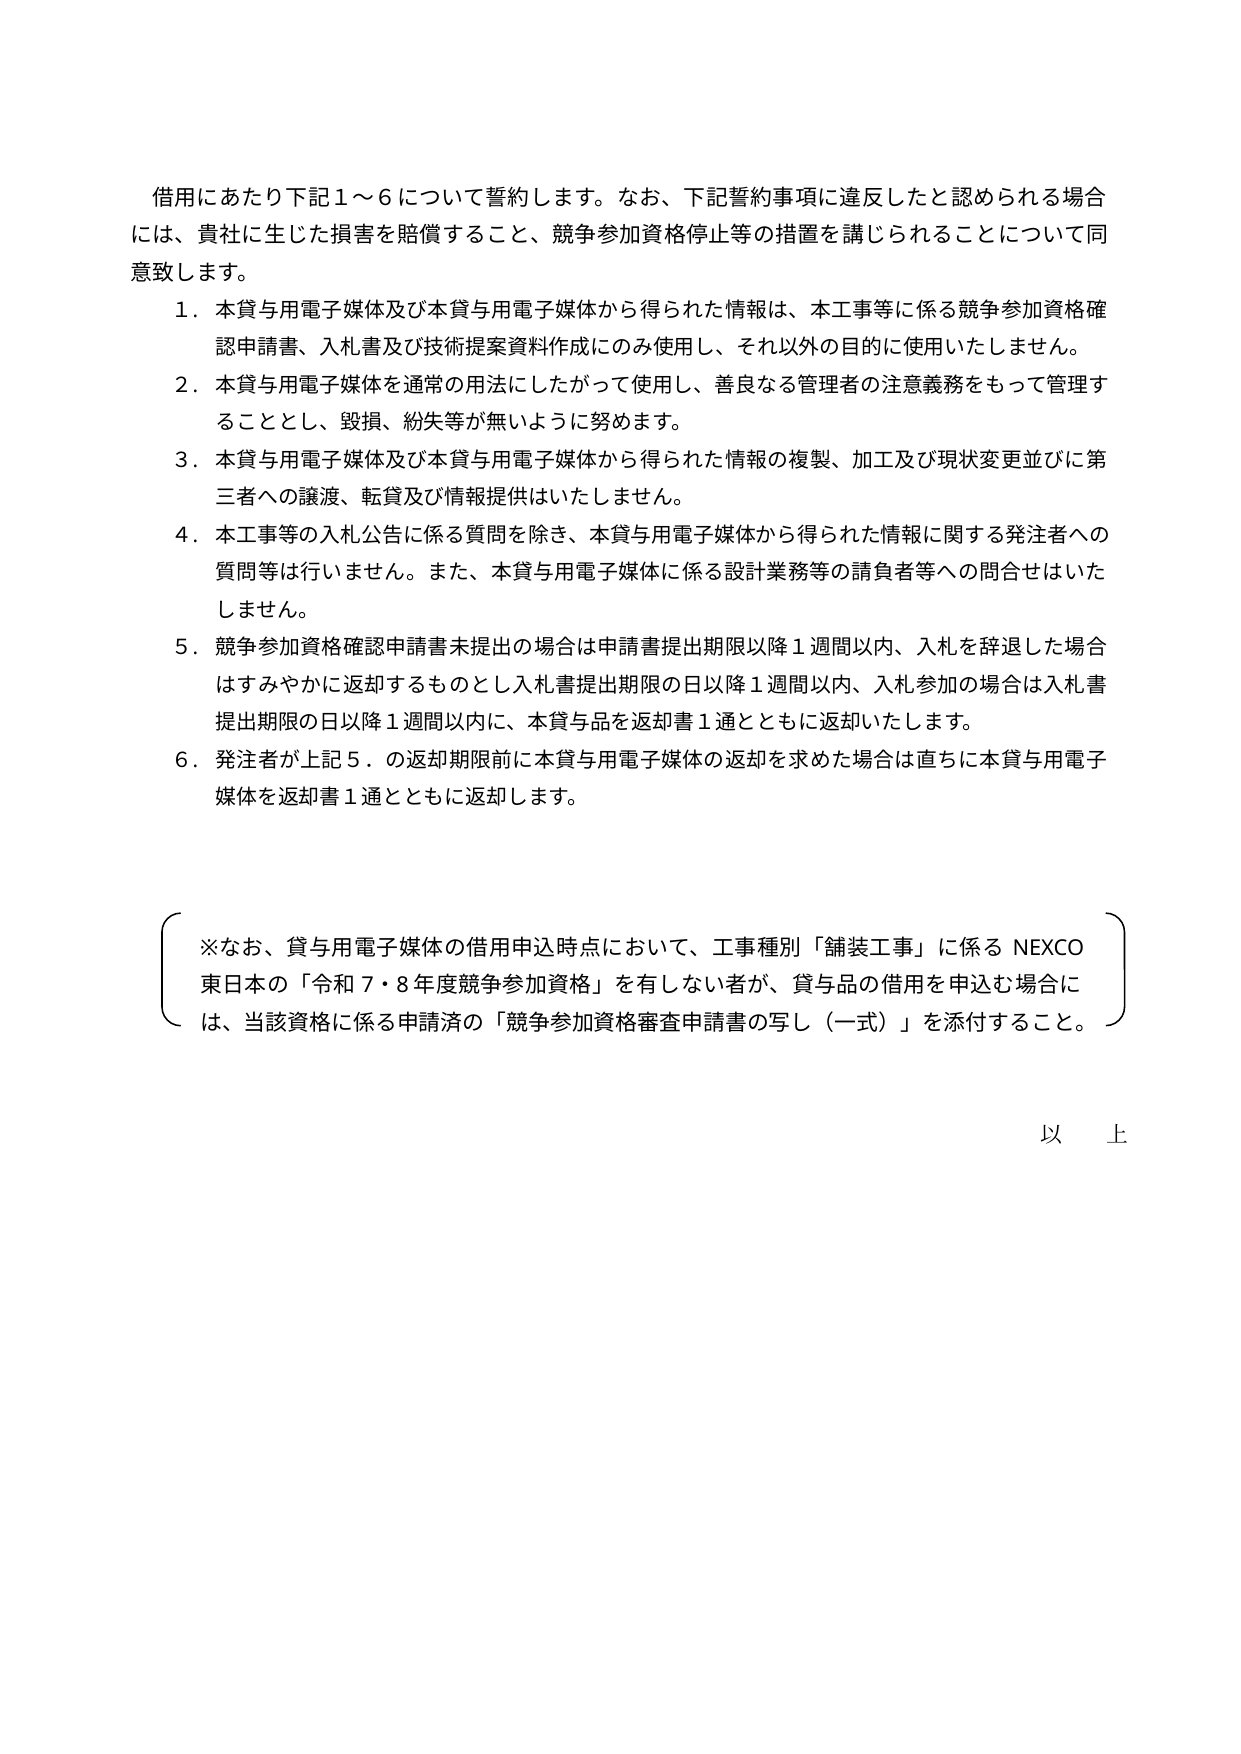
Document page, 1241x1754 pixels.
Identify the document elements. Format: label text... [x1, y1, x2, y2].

list 本工事等の入札公告に係る質問を除き、本貸与用電子媒体から得られた情報に関する発注者への質問等は行いません。また、本貸与用電子媒体に係る設計業務等の請負者等への問合せはいたしません。 [172, 514, 1110, 627]
text 借用にあたり下記１～６について誓約します。なお、下記誓約事項に違反したと認められる場合には、貴社に生じた損害を賠償すること、競争参加資格停止等の措置を講じられることについて同意致します。 [130, 177, 1110, 289]
list 本貸与用電子媒体及び本貸与用電子媒体から得られた情報の複製、加工及び現状変更並びに第三者への譲渡、転貸及び情報提供はいたしません。 [172, 439, 1110, 514]
list 競争参加資格確認申請書未提出の場合は申請書提出期限以降１週間以内、入札を辞退した場合はすみやかに返却するものとし入札書提出期限の日以降１週間以内、入札参加の場合は入札書提出期限の日以降１週間以内に、本貸与品を返却書１通とともに返却いたします。 [172, 627, 1110, 739]
text ※なお、貸与用電子媒体の借用申込時点において、工事種別「舗装工事」に係るNEXCO東日本の「令和7・8年度競争参加資格」を有しない者が、貸与品の借用を申込む場合には、当該資格に係る申請済の「競争参加資格審査申請書の写し（一式）」を添付すること。 [200, 927, 1084, 1039]
list 発注者が上記５．の返却期限前に本貸与用電子媒体の返却を求めた場合は直ちに本貸与用電子媒体を返却書１通とともに返却します。 [172, 739, 1110, 814]
text 以 上 [112, 1114, 1128, 1152]
list 本貸与用電子媒体を通常の用法にしたがって使用し、善良なる管理者の注意義務をもって管理することとし、毀損、紛失等が無いように努めます。 [172, 364, 1110, 439]
list 本貸与用電子媒体及び本貸与用電子媒体から得られた情報は、本工事等に係る競争参加資格確認申請書、入札書及び技術提案資料作成にのみ使用し、それ以外の目的に使用いたしません。 [172, 289, 1110, 364]
